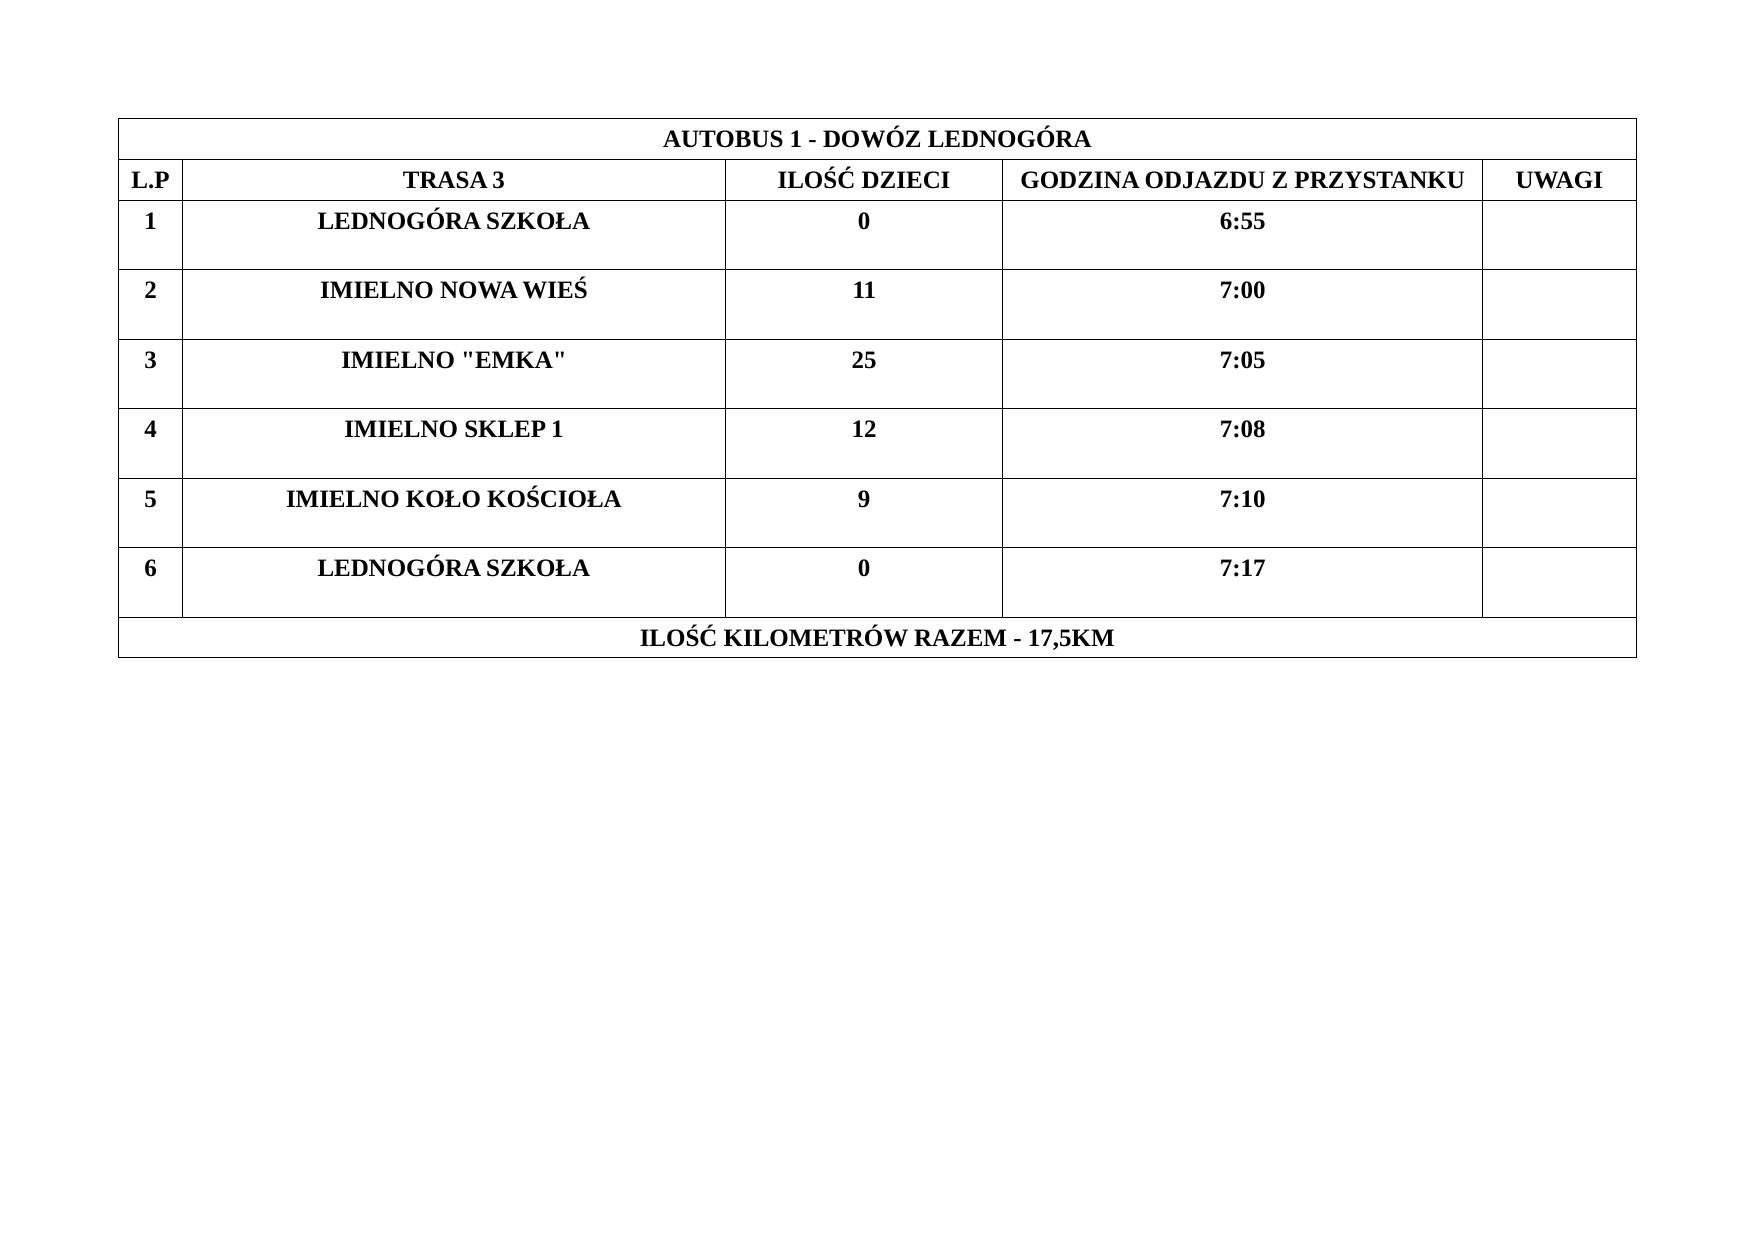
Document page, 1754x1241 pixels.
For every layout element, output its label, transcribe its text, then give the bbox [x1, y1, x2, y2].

table_cell ILOŚĆ KILOMETRÓW RAZEM - 17,5KM [119, 618, 1636, 657]
table_cell 7:10 [1003, 479, 1482, 547]
table_cell LEDNOGÓRA SZKOŁA [183, 548, 725, 616]
table_cell AUTOBUS 1 - DOWÓZ LEDNOGÓRA [119, 119, 1636, 159]
table_cell 11 [726, 270, 1002, 338]
table_cell 7:05 [1003, 340, 1482, 408]
table_cell 2 [119, 270, 182, 338]
table_cell 7:00 [1003, 270, 1482, 338]
table_cell IMIELNO SKLEP 1 [183, 409, 725, 477]
table_cell 25 [726, 340, 1002, 408]
table_cell 9 [726, 479, 1002, 547]
table_cell [1483, 479, 1636, 547]
table_cell LEDNOGÓRA SZKOŁA [183, 201, 725, 269]
table_cell IMIELNO "EMKA" [183, 340, 725, 408]
table_cell [1483, 340, 1636, 408]
table_cell 12 [726, 409, 1002, 477]
table_cell 3 [119, 340, 182, 408]
table_cell GODZINA ODJAZDU Z PRZYSTANKU [1003, 160, 1482, 199]
table_cell 0 [726, 201, 1002, 269]
table_cell IMIELNO KOŁO KOŚCIOŁA [183, 479, 725, 547]
table_cell 6:55 [1003, 201, 1482, 269]
table_cell L.P [119, 160, 182, 199]
table_cell [1483, 409, 1636, 477]
table_cell [1483, 270, 1636, 338]
table_cell 7:08 [1003, 409, 1482, 477]
table_cell 5 [119, 479, 182, 547]
table_cell 4 [119, 409, 182, 477]
table_cell [1483, 548, 1636, 616]
table_cell 6 [119, 548, 182, 616]
table_cell ILOŚĆ DZIECI [726, 160, 1002, 199]
table_cell 0 [726, 548, 1002, 616]
table_cell TRASA 3 [183, 160, 725, 199]
table_cell IMIELNO NOWA WIEŚ [183, 270, 725, 338]
table_cell 1 [119, 201, 182, 269]
table_cell 7:17 [1003, 548, 1482, 616]
table_cell UWAGI [1483, 160, 1636, 199]
table_cell [1483, 201, 1636, 269]
